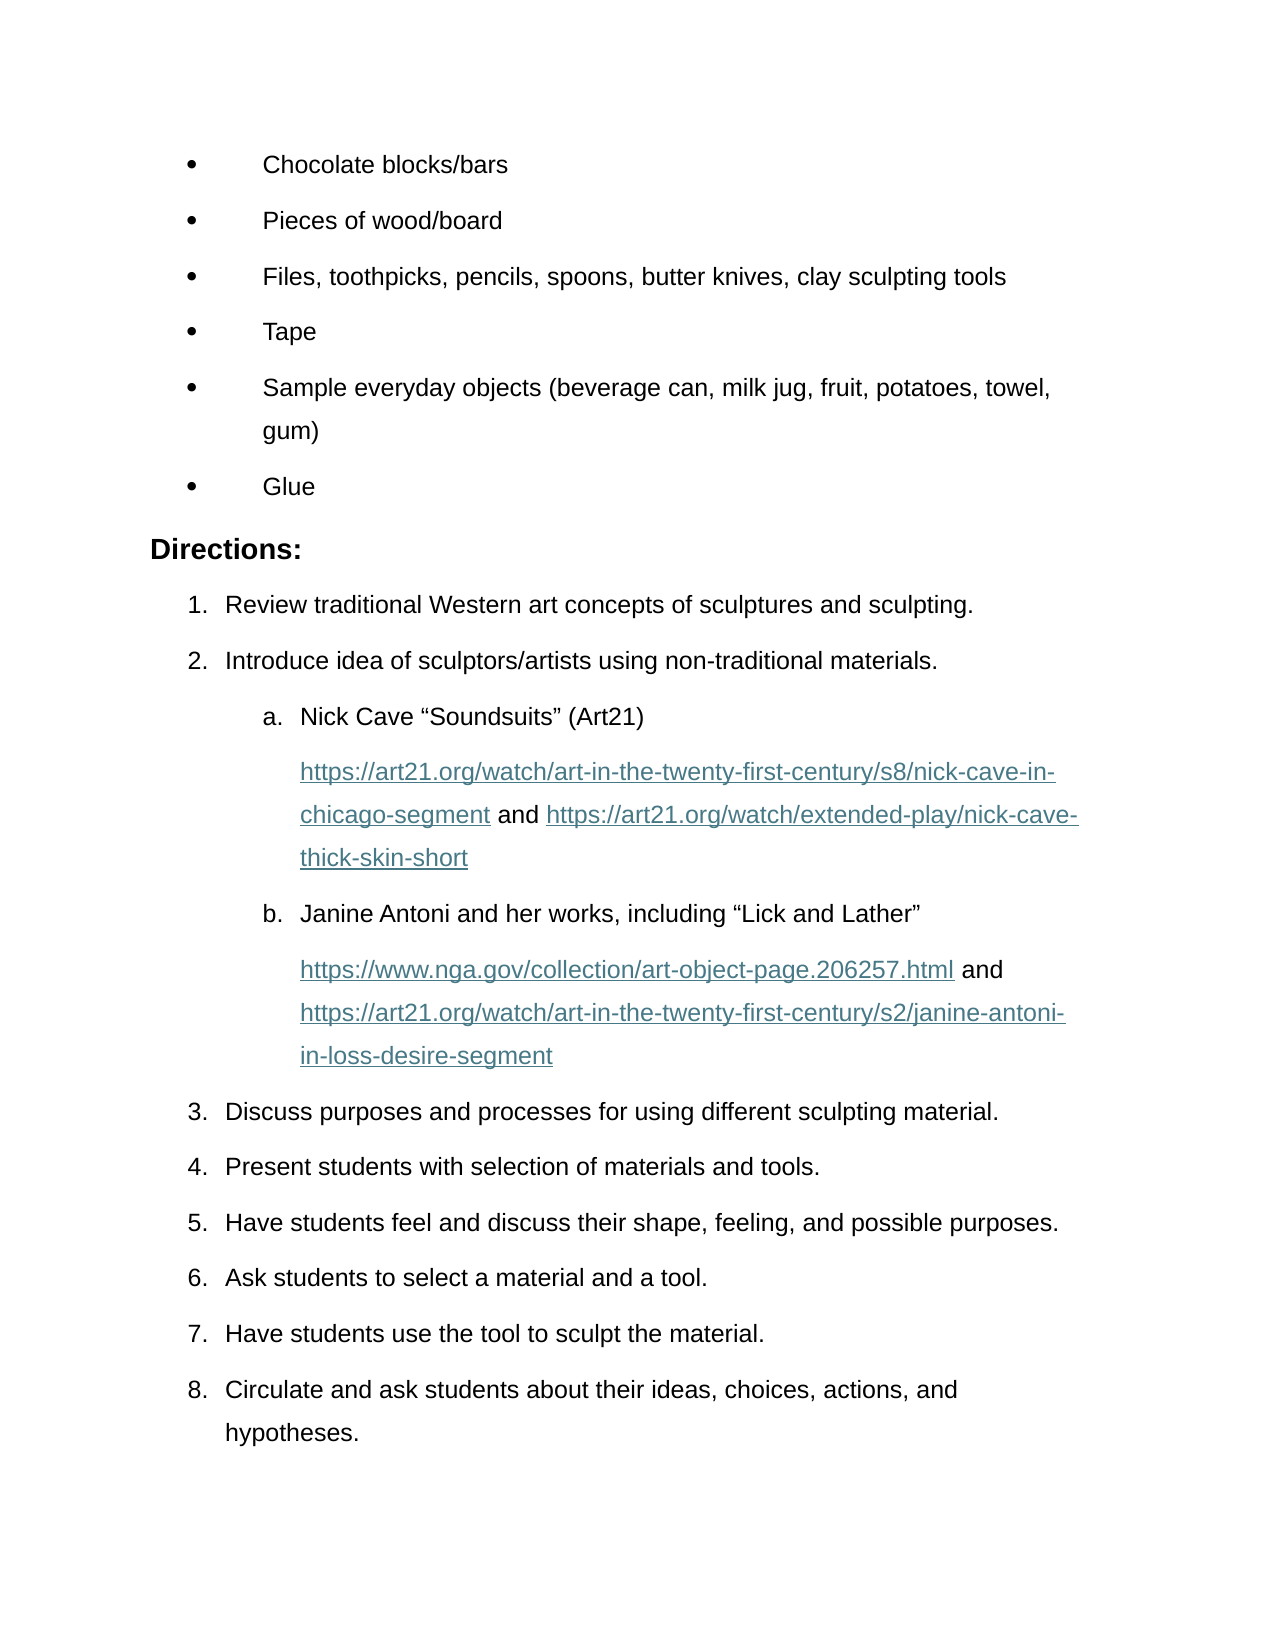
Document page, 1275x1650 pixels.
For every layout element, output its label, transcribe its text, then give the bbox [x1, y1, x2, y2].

list Introduce idea of sculptors/artists using non-traditional materials. [187, 646, 1087, 675]
list Nick Cave “Soundsuits” (Art21) [262, 702, 1050, 730]
list Pieces of wood/board [187, 206, 1087, 234]
list Tape [187, 317, 1087, 346]
list Sample everyday objects (beverage can, milk jug, fruit, potatoes, towel, gum) [187, 373, 1087, 445]
list Ask students to select a material and a tool. [187, 1263, 1087, 1292]
list Chocolate blocks/bars [187, 150, 1087, 179]
list Discuss purposes and processes for using different sculpting material. [187, 1097, 1087, 1125]
list Present students with selection of materials and tools. [187, 1152, 1087, 1181]
list Files, toothpicks, pencils, spoons, butter knives, clay sculpting tools [187, 261, 1087, 290]
list Review traditional Western art concepts of sculptures and sculpting. [187, 590, 1087, 619]
list https://www.nga.gov/collection/art-object-page.206257.html and https://art21.org/watch/art-in-the-twenty-first-century/s2/janine-antoni-in-loss-desire-segment [300, 955, 1087, 1070]
list Have students use the tool to sculpt the material. [187, 1319, 1087, 1348]
list Glue [187, 472, 1087, 501]
list Circulate and ask students about their ideas, choices, actions, and hypotheses. [187, 1375, 1087, 1447]
text Janine Antoni and her works, including “Lick and Lather” [262, 899, 1050, 928]
subtitle Directions: [150, 532, 1125, 565]
list https://art21.org/watch/art-in-the-twenty-first-century/s8/nick-cave-in-chicago-segment and https://art21.org/watch/extended-play/nick-cave-thick-skin-short [300, 757, 1087, 872]
list Have students feel and discuss their shape, feeling, and possible purposes. [187, 1208, 1087, 1237]
